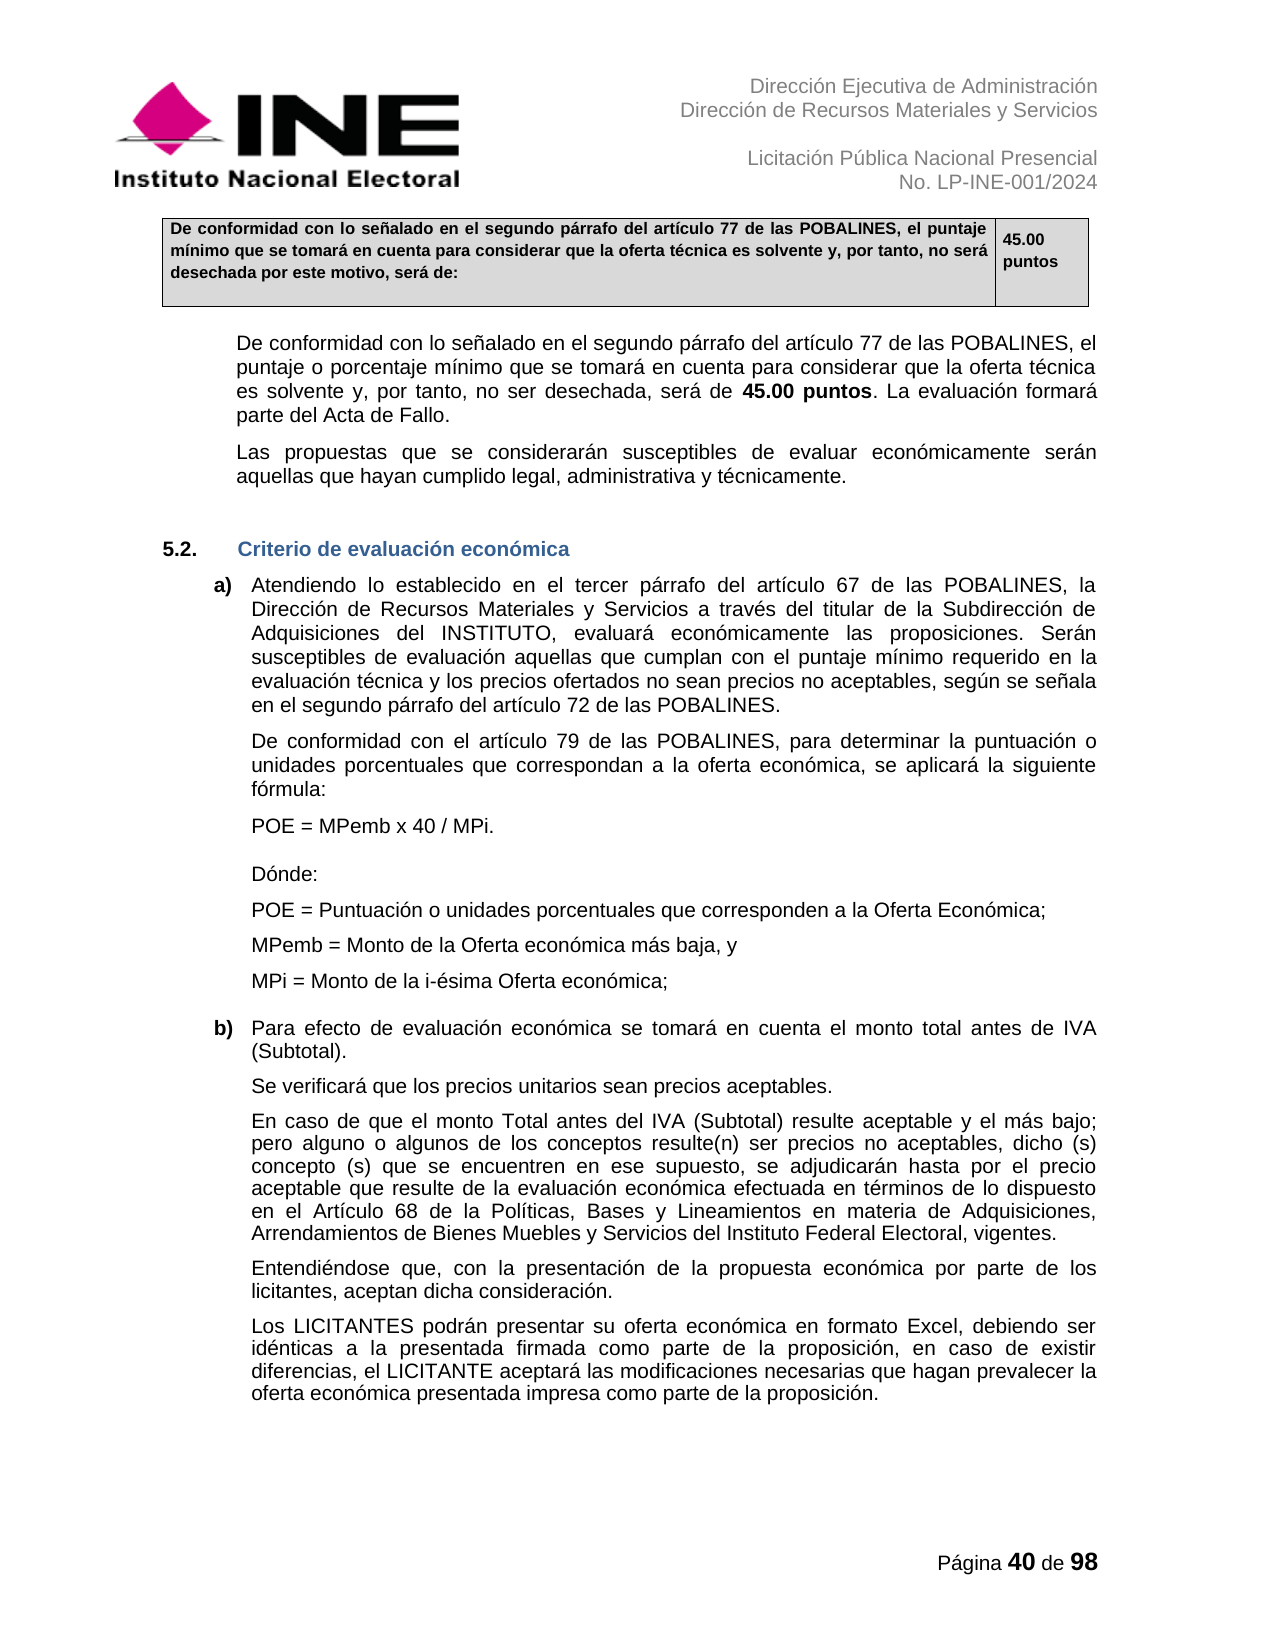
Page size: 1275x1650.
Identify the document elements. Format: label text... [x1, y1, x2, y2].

text MPi = Monto de la i-ésima Oferta económica; [251, 969, 1098, 993]
text Se verificará que los precios unitarios sean precios aceptables. [251, 1075, 1098, 1098]
table_cell De conformidad con lo señalado en el segundo párrafo del artículo 77 de las POBALINES, el puntaje mínimo que se tomará en cuenta para considerar que la oferta técnica es solvente y, por tanto, no será desechada por este motivo, será de: [163, 219, 995, 306]
text POE = Puntuación o unidades porcentuales que corresponden a la Oferta Económica; [251, 897, 1098, 921]
text Los LICITANTES podrán presentar su oferta económica en formato Excel, debiendo ser idénticas a la presentada firmada como parte de la proposición, en caso de existir diferencias, el LICITANTE aceptará las modificaciones necesarias que hagan prevalecer la oferta económica presentada impresa como parte de la proposición. [251, 1315, 1098, 1405]
list Para efecto de evaluación económica se tomará en cuenta el monto total antes de IVA (Subtotal). [213, 1018, 1098, 1063]
text MPemb = Monto de la Oferta económica más baja, y [251, 933, 1098, 957]
text En caso de que el monto Total antes del IVA (Subtotal) resulte aceptable y el más bajo; pero alguno o algunos de los conceptos resulte(n) ser precios no aceptables, dicho (s) concepto (s) que se encuentren en ese supuesto, se adjudicarán hasta por el precio aceptable que resulte de la evaluación económica efectuada en términos de lo dispuesto en el Artículo 68 de la Políticas, Bases y Lineamientos en materia de Adquisiciones, Arrendamientos de Bienes Muebles y Servicios del Instituto Federal Electoral, vigentes. [251, 1110, 1098, 1245]
text Dónde: [251, 861, 1098, 885]
table_cell 45.00 puntos [996, 219, 1088, 306]
text POE = MPemb x 40 / MPi. [251, 813, 1098, 837]
text De conformidad con el artículo 79 de las POBALINES, para determinar la puntuación o unidades porcentuales que correspondan a la oferta económica, se aplicará la siguiente fórmula: [251, 729, 1098, 801]
subtitle Criterio de evaluación económica [162, 536, 1098, 560]
list Atendiendo lo establecido en el tercer párrafo del artículo 67 de las POBALINES, la Dirección de Recursos Materiales y Servicios a través del titular de la Subdirección de Adquisiciones del INSTITUTO, evaluará económicamente las proposiciones. Serán susceptibles de evaluación aquellas que cumplan con el puntaje mínimo requerido en la evaluación técnica y los precios ofertados no sean precios no aceptables, según se señala en el segundo párrafo del artículo 72 de las POBALINES. [213, 573, 1098, 717]
picture [115, 82, 459, 187]
text De conformidad con lo señalado en el segundo párrafo del artículo 77 de las POBALINES, el puntaje o porcentaje mínimo que se tomará en cuenta para considerar que la oferta técnica es solvente y, por tanto, no ser desechada, será de 45.00 puntos. La evaluación formará parte del Acta de Fallo. [236, 331, 1098, 427]
text Entendiéndose que, con la presentación de la propuesta económica por parte de los licitantes, aceptan dicha consideración. [251, 1258, 1098, 1303]
text Las propuestas que se considerarán susceptibles de evaluar económicamente serán aquellas que hayan cumplido legal, administrativa y técnicamente. [236, 439, 1098, 487]
